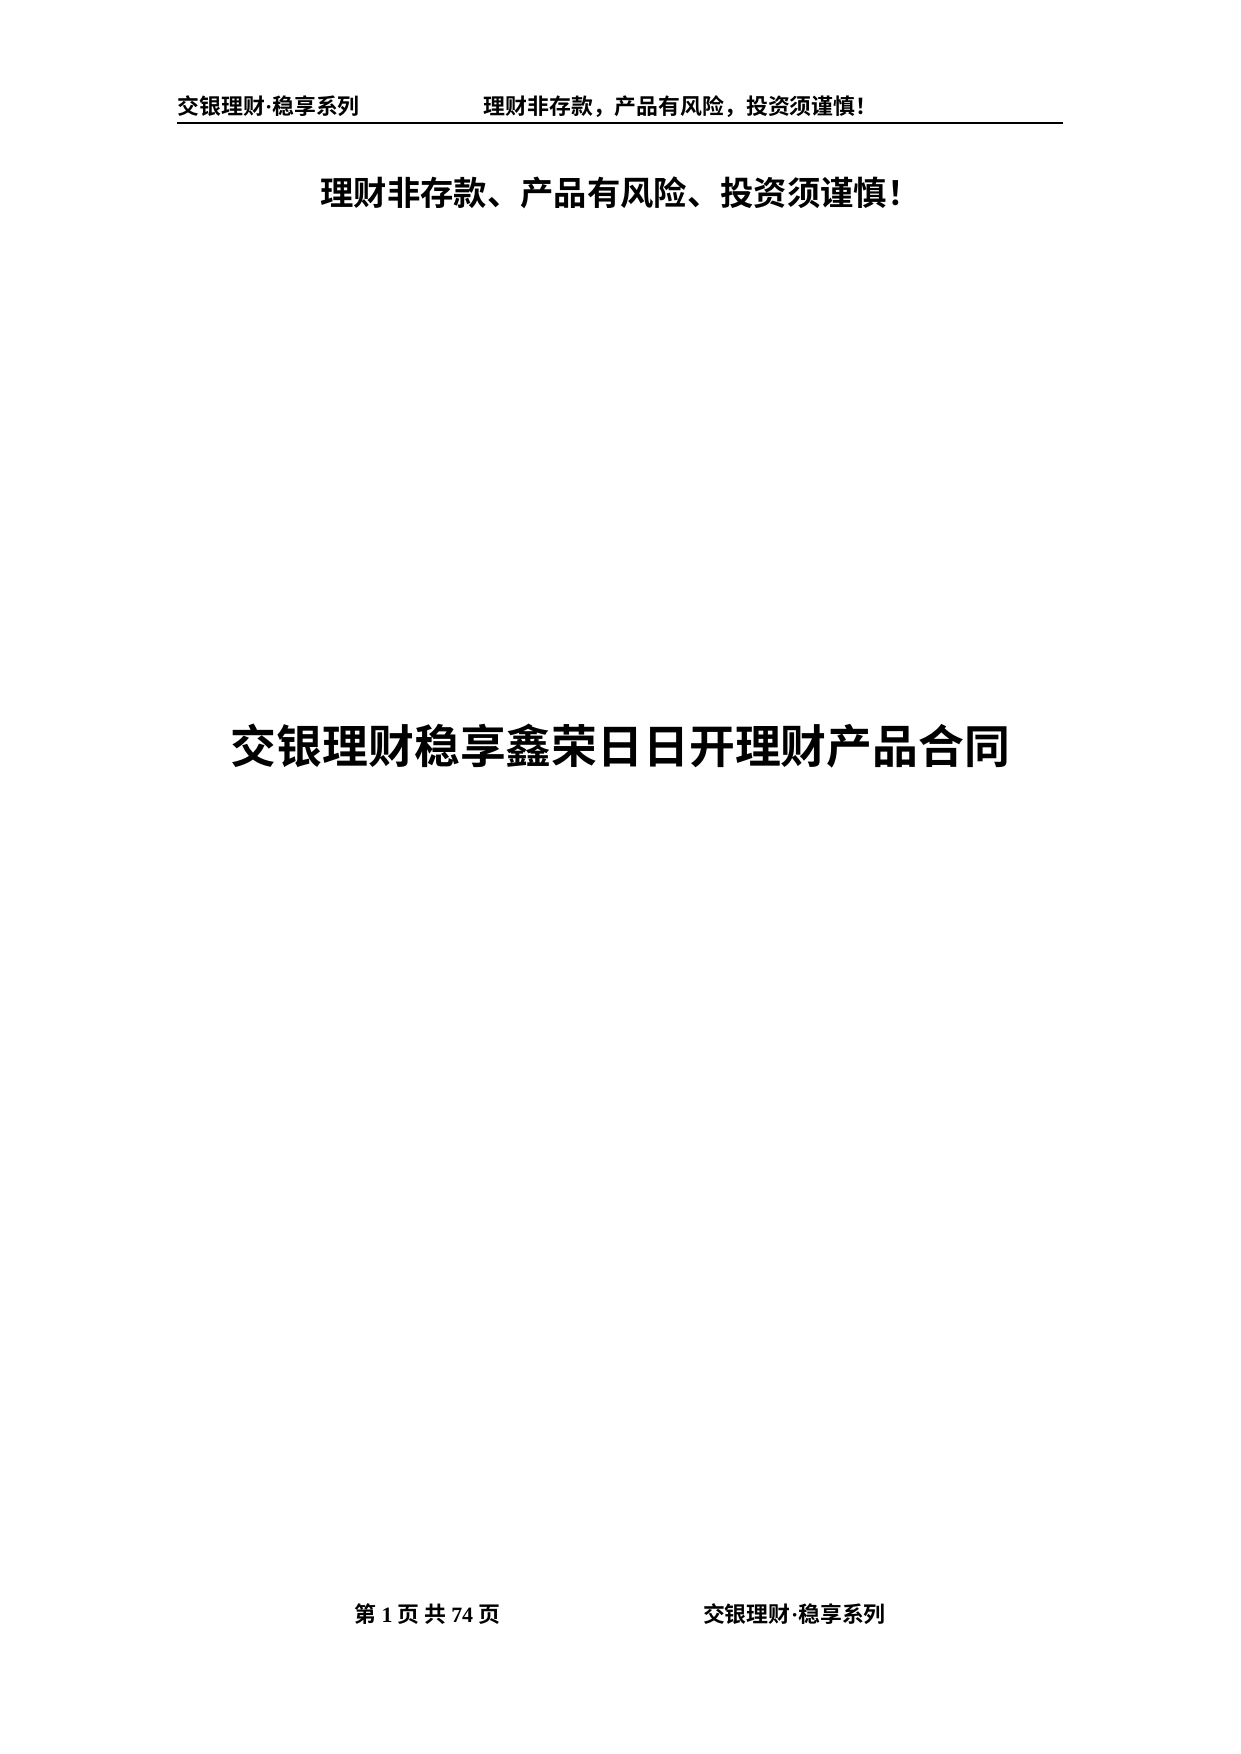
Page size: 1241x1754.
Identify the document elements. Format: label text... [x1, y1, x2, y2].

text 理财非存款、产品有风险、投资须谨慎！ [177, 159, 1063, 224]
text 交银理财稳享鑫荣日日开理财产品合同 [177, 695, 1063, 792]
